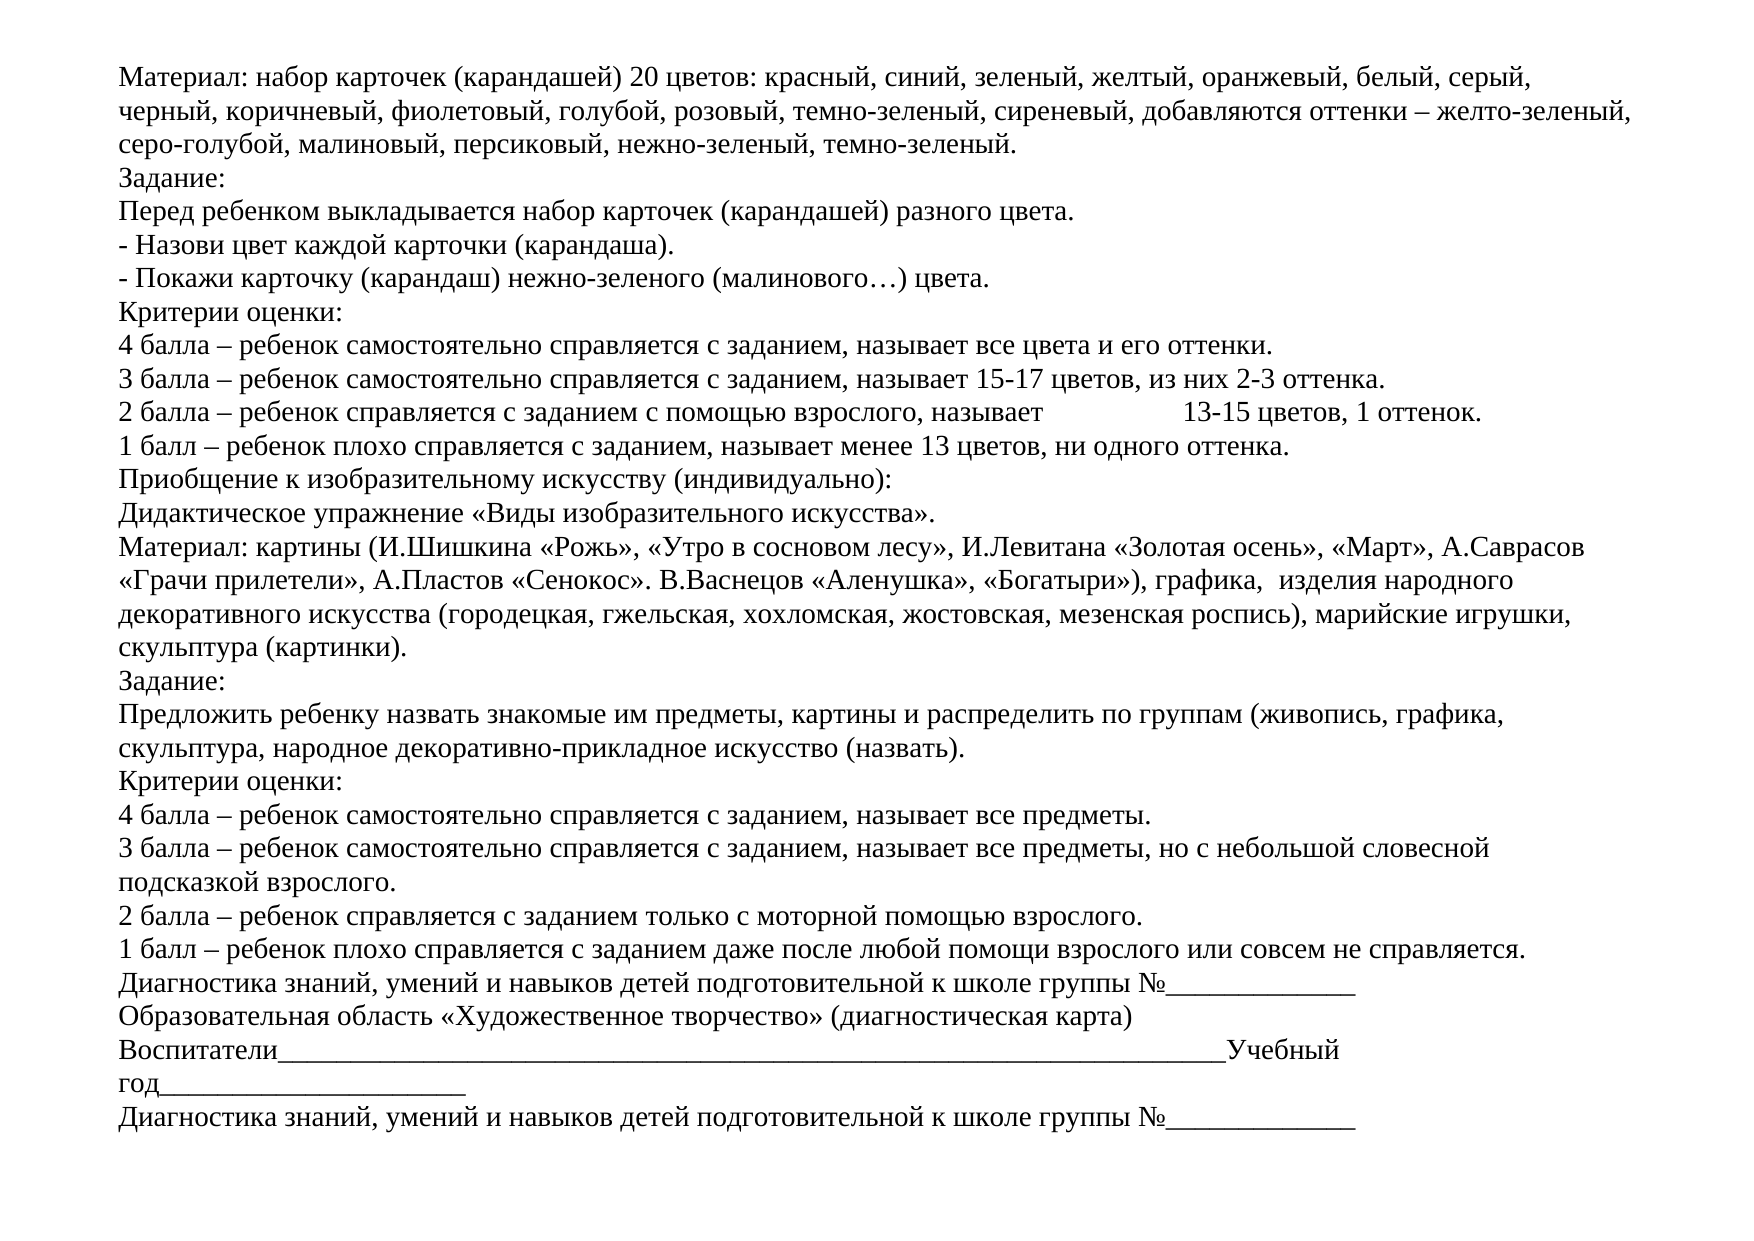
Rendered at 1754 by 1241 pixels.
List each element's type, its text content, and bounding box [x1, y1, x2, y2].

text 4 балла – ребенок самостоятельно справляется с заданием, называет все предметы. [118, 797, 1636, 831]
text Критерии оценки: [118, 294, 1636, 327]
text Воспитатели_________________________________________________________________Учебный год_____________________ [118, 1032, 1636, 1099]
text 4 балла – ребенок самостоятельно справляется с заданием, называет все цвета и его оттенки. [118, 327, 1636, 361]
text - Назови цвет каждой карточки (карандаша). [118, 227, 1636, 260]
text Перед ребенком выкладывается набор карточек (карандашей) разного цвета. [118, 193, 1636, 227]
text 3 балла – ребенок самостоятельно справляется с заданием, называет все предметы, но с небольшой словесной подсказкой взрослого. [118, 831, 1636, 898]
text Материал: набор карточек (карандашей) 20 цветов: красный, синий, зеленый, желтый, оранжевый, белый, серый, черный, коричневый, фиолетовый, голубой, розовый, темно-зеленый, сиреневый, добавляются оттенки – желто-зеленый, серо-голубой, малиновый, персиковый, нежно-зеленый, темно-зеленый. [118, 59, 1636, 160]
text Диагностика знаний, умений и навыков детей подготовительной к школе группы №_____________ [118, 1099, 1636, 1132]
text 1 балл – ребенок плохо справляется с заданием, называет менее 13 цветов, ни одного оттенка. [118, 428, 1636, 462]
text Диагностика знаний, умений и навыков детей подготовительной к школе группы №_____________ [118, 965, 1636, 998]
text Материал: картины (И.Шишкина «Рожь», «Утро в сосновом лесу», И.Левитана «Золотая осень», «Март», А.Саврасов «Грачи прилетели», А.Пластов «Сенокос». В.Васнецов «Аленушка», «Богатыри»), графика, изделия народного декоративного искусства (городецкая, гжельская, хохломская, жостовская, мезенская роспись), марийские игрушки, скульптура (картинки). [118, 529, 1636, 663]
text Предложить ребенку назвать знакомые им предметы, картины и распределить по группам (живопись, графика, скульптура, народное декоративно-прикладное искусство (назвать). [118, 696, 1636, 763]
text 1 балл – ребенок плохо справляется с заданием даже после любой помощи взрослого или совсем не справляется. [118, 931, 1636, 965]
text Приобщение к изобразительному искусству (индивидуально): [118, 462, 1636, 495]
text 2 балла – ребенок справляется с заданием только с моторной помощью взрослого. [118, 898, 1636, 931]
text 2 балла – ребенок справляется с заданием с помощью взрослого, называет 13-15 цветов, 1 оттенок. [118, 394, 1636, 428]
text Дидактическое упражнение «Виды изобразительного искусства». [118, 495, 1636, 529]
text 3 балла – ребенок самостоятельно справляется с заданием, называет 15-17 цветов, из них 2-3 оттенка. [118, 361, 1636, 394]
text Образовательная область «Художественное творчество» (диагностическая карта) [118, 998, 1636, 1032]
text Задание: [118, 160, 1636, 193]
text - Покажи карточку (карандаш) нежно-зеленого (малинового…) цвета. [118, 260, 1636, 294]
text Задание: [118, 663, 1636, 696]
text Критерии оценки: [118, 763, 1636, 797]
